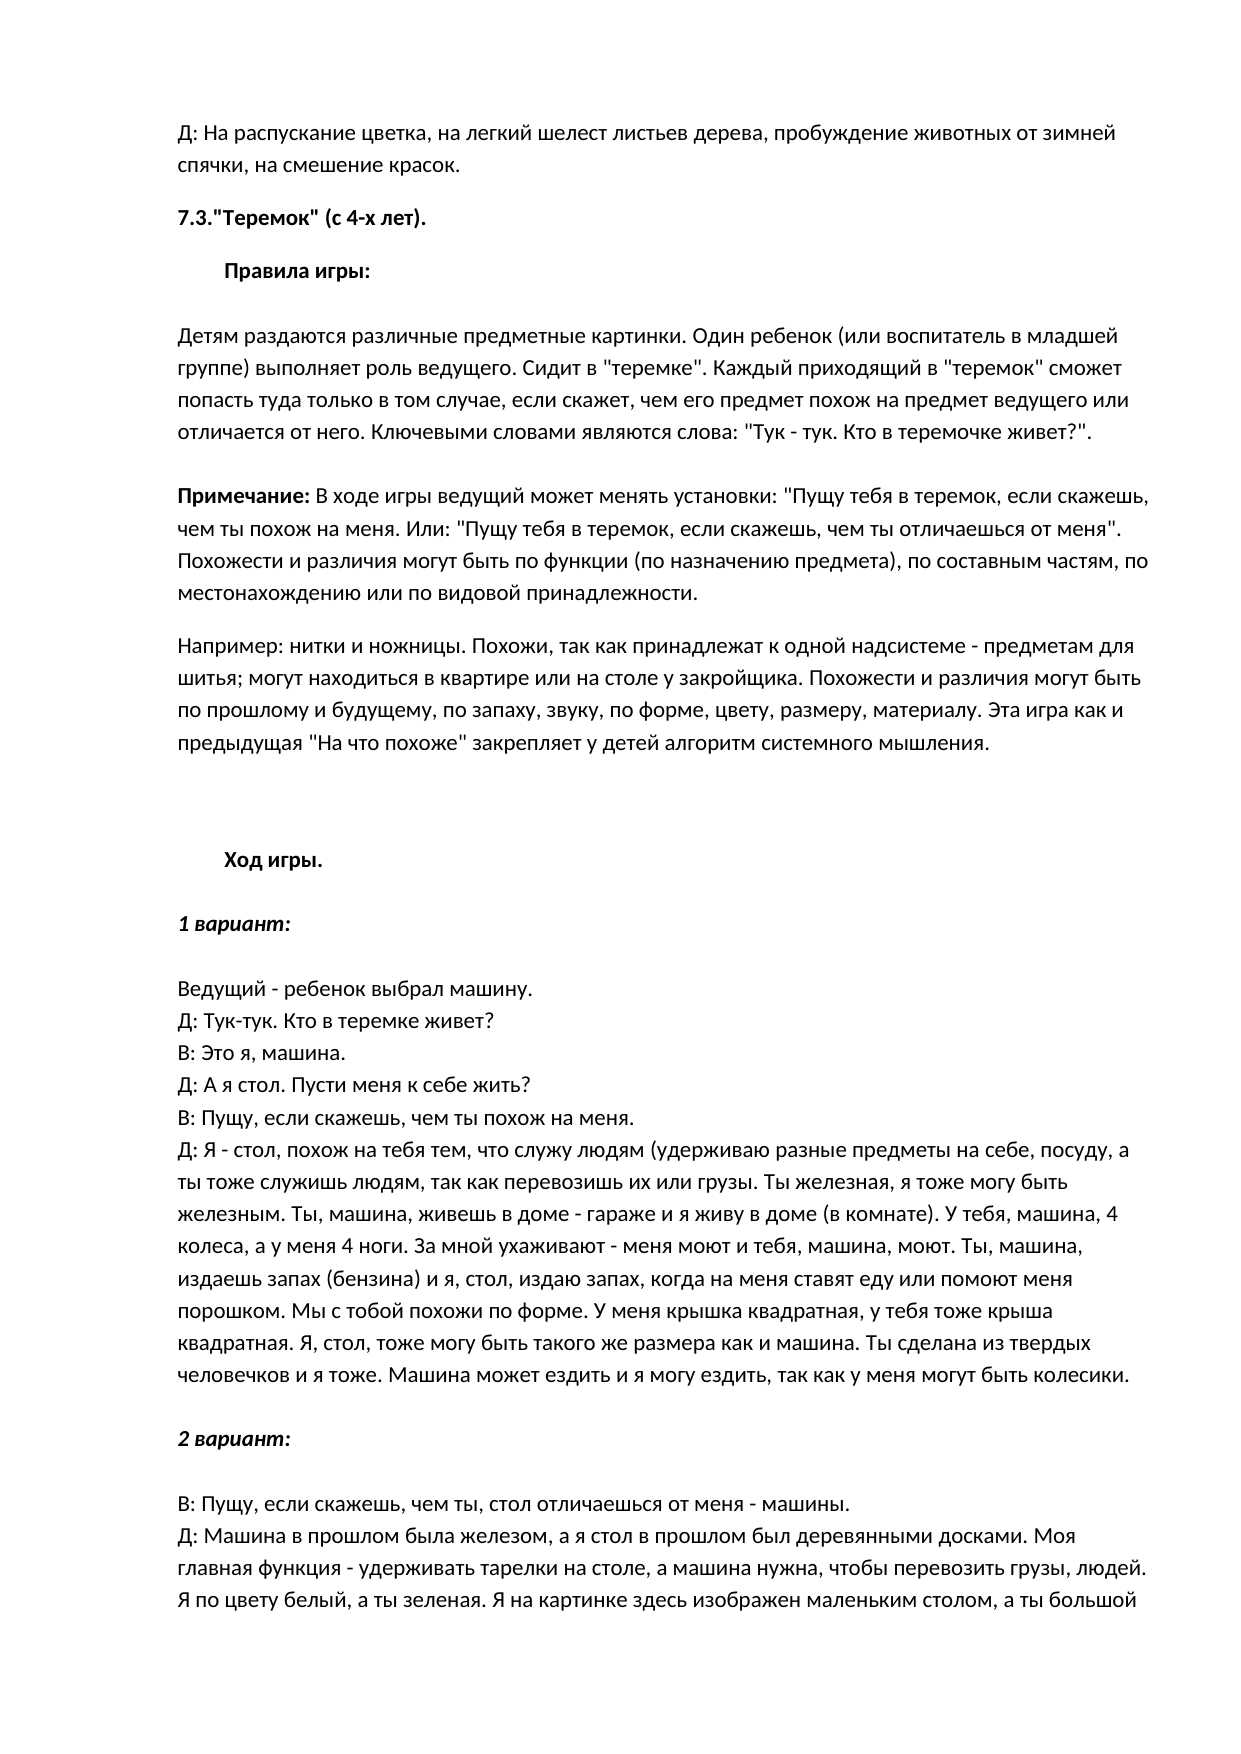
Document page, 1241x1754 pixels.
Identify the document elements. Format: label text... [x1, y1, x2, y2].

text Например: нитки и ножницы. Похожи, так как принадлежат к одной надсистеме - предметам для шитья; могут находиться в квартире или на столе у закройщика. Похожести и различия могут быть по прошлому и будущему, по запаху, звуку, по форме, цвету, размеру, материалу. Эта игра как и предыдущая "На что похоже" закрепляет у детей алгоритм системного мышления. [177, 631, 1152, 756]
text 7.3."Теремок" (с 4-х лет). [177, 203, 1152, 231]
text Правила игры: Детям раздаются различные предметные картинки. Один ребенок (или воспитатель в младшей группе) выполняет роль ведущего. Сидит в "теремке". Каждый приходящий в "теремок" сможет попасть туда только в том случае, если скажет, чем его предмет похож на предмет ведущего или отличается от него. Ключевыми словами являются слова: "Тук - тук. Кто в теремочке живет?". Примечание: В ходе игры ведущий может менять установки: "Пущу тебя в теремок, если скажешь, чем ты похож на меня. Или: "Пущу тебя в теремок, если скажешь, чем ты отличаешься от меня". Похожести и различия могут быть по функции (по назначению предмета), по составным частям, по местонахождению или по видовой принадлежности. [177, 256, 1152, 606]
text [177, 118, 1152, 178]
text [177, 781, 1152, 1613]
